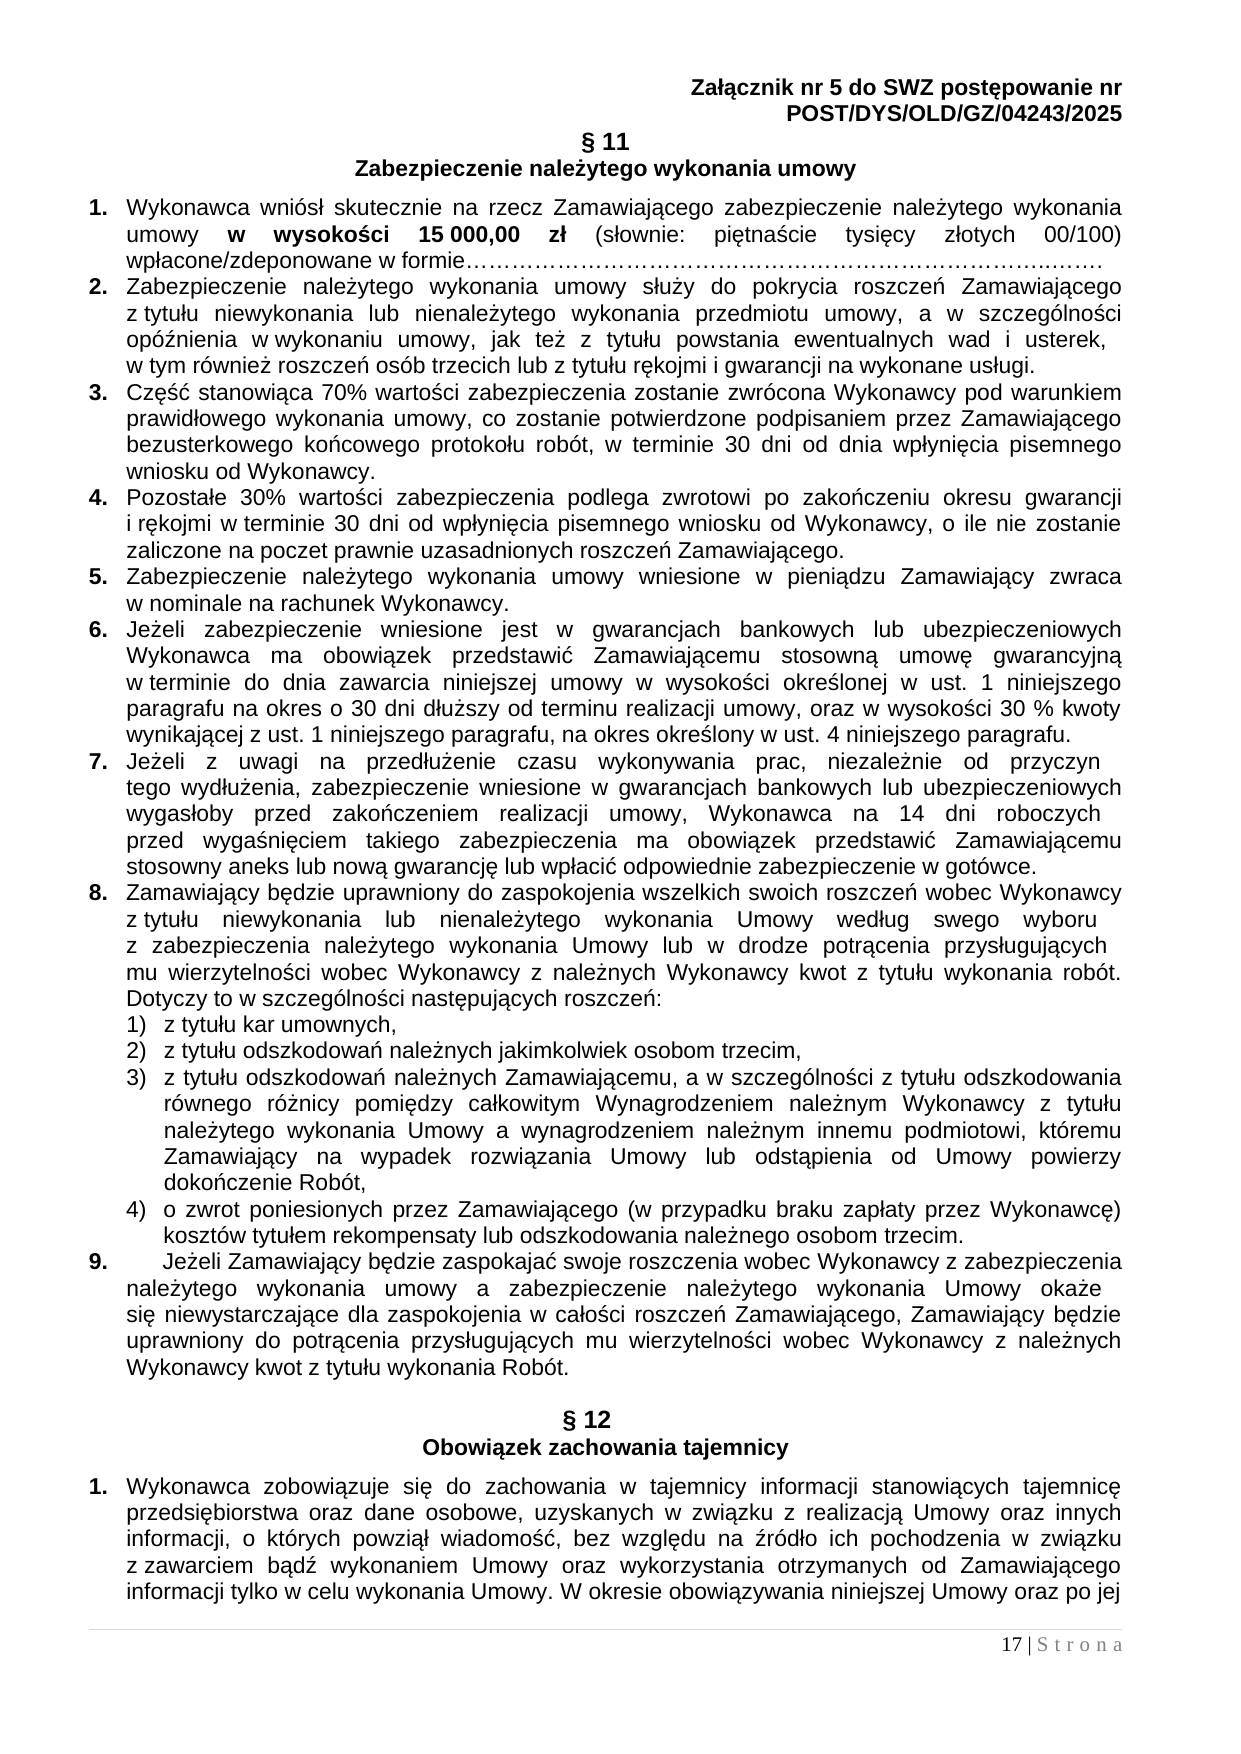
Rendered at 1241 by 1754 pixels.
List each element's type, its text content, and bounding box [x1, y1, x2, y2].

text Pozostałe 30% wartości zabezpieczenia podlega zwrotowi po zakończeniu okresu gwarancji i rękojmi w terminie 30 dni od wpłynięcia pisemnego wniosku od Wykonawcy, o ile nie zostanie zaliczone na poczet prawnie uzasadnionych roszczeń Zamawiającego. [89, 484, 1122, 563]
list z tytułu kar umownych, [126, 1011, 1122, 1037]
text Jeżeli Zamawiający będzie zaspokajać swoje roszczenia wobec Wykonawcy z zabezpieczenia należytego wykonania umowy a zabezpieczenie należytego wykonania Umowy okaże się niewystarczające dla zaspokojenia w całości roszczeń Zamawiającego, Zamawiający będzie uprawniony do potrącenia przysługujących mu wierzytelności wobec Wykonawcy z należnych Wykonawcy kwot z tytułu wykonania Robót. [89, 1248, 1122, 1380]
text Zabezpieczenie należytego wykonania umowy [89, 155, 1122, 182]
text Zabezpieczenie należytego wykonania umowy wniesione w pieniądzu Zamawiający zwraca w nominale na rachunek Wykonawcy. [89, 563, 1122, 616]
list z tytułu odszkodowań należnych Zamawiającemu, a w szczególności z tytułu odszkodowania równego różnicy pomiędzy całkowitym Wynagrodzeniem należnym Wykonawcy z tytułu należytego wykonania Umowy a wynagrodzeniem należnym innemu podmiotowi, któremu Zamawiający na wypadek rozwiązania Umowy lub odstąpienia od Umowy powierzy dokończenie Robót, [126, 1064, 1122, 1196]
text Jeżeli z uwagi na przedłużenie czasu wykonywania prac, niezależnie od przyczyn tego wydłużenia, zabezpieczenie wniesione w gwarancjach bankowych lub ubezpieczeniowych wygasłoby przed zakończeniem realizacji umowy, Wykonawca na 14 dni roboczych przed wygaśnięciem takiego zabezpieczenia ma obowiązek przedstawić Zamawiającemu stosowny aneks lub nową gwarancję lub wpłacić odpowiednie zabezpieczenie w gotówce. [89, 748, 1122, 879]
text Część stanowiąca 70% wartości zabezpieczenia zostanie zwrócona Wykonawcy pod warunkiem prawidłowego wykonania umowy, co zostanie potwierdzone podpisaniem przez Zamawiającego bezusterkowego końcowego protokołu robót, w terminie 30 dni od dnia wpłynięcia pisemnego wniosku od Wykonawcy. [89, 379, 1122, 484]
text Zamawiający będzie uprawniony do zaspokojenia wszelkich swoich roszczeń wobec Wykonawcy z tytułu niewykonania lub nienależytego wykonania Umowy według swego wyboru z zabezpieczenia należytego wykonania Umowy lub w drodze potrącenia przysługujących mu wierzytelności wobec Wykonawcy z należnych Wykonawcy kwot z tytułu wykonania robót. Dotyczy to w szczególności następujących roszczeń: [89, 879, 1122, 1011]
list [89, 1473, 1122, 1604]
text Obowiązek zachowania tajemnicy [89, 1434, 1122, 1460]
list Wykonawca wniósł skutecznie na rzecz Zamawiającego zabezpieczenie należytego wykonania umowy w wysokości 15 000,00 zł (słownie: piętnaście tysięcy złotych 00/100) wpłacone/zdeponowane w formie…………………………………………………………………..……. [89, 194, 1122, 273]
list o zwrot poniesionych przez Zamawiającego (w przypadku braku zapłaty przez Wykonawcę) kosztów tytułem rekompensaty lub odszkodowania należnego osobom trzecim. [126, 1196, 1122, 1248]
text Zabezpieczenie należytego wykonania umowy służy do pokrycia roszczeń Zamawiającego z tytułu niewykonania lub nienależytego wykonania przedmiotu umowy, a w szczególności opóźnienia w wykonaniu umowy, jak też z tytułu powstania ewentualnych wad i usterek, w tym również roszczeń osób trzecich lub z tytułu rękojmi i gwarancji na wykonane usługi. [89, 273, 1122, 379]
text Jeżeli zabezpieczenie wniesione jest w gwarancjach bankowych lub ubezpieczeniowych Wykonawca ma obowiązek przedstawić Zamawiającemu stosowną umowę gwarancyjną w terminie do dnia zawarcia niniejszej umowy w wysokości określonej w ust. 1 niniejszego paragrafu na okres o 30 dni dłuższy od terminu realizacji umowy, oraz w wysokości 30 % kwoty wynikającej z ust. 1 niniejszego paragrafu, na okres określony w ust. 4 niniejszego paragrafu. [89, 616, 1122, 748]
list z tytułu odszkodowań należnych jakimkolwiek osobom trzecim, [126, 1037, 1122, 1064]
